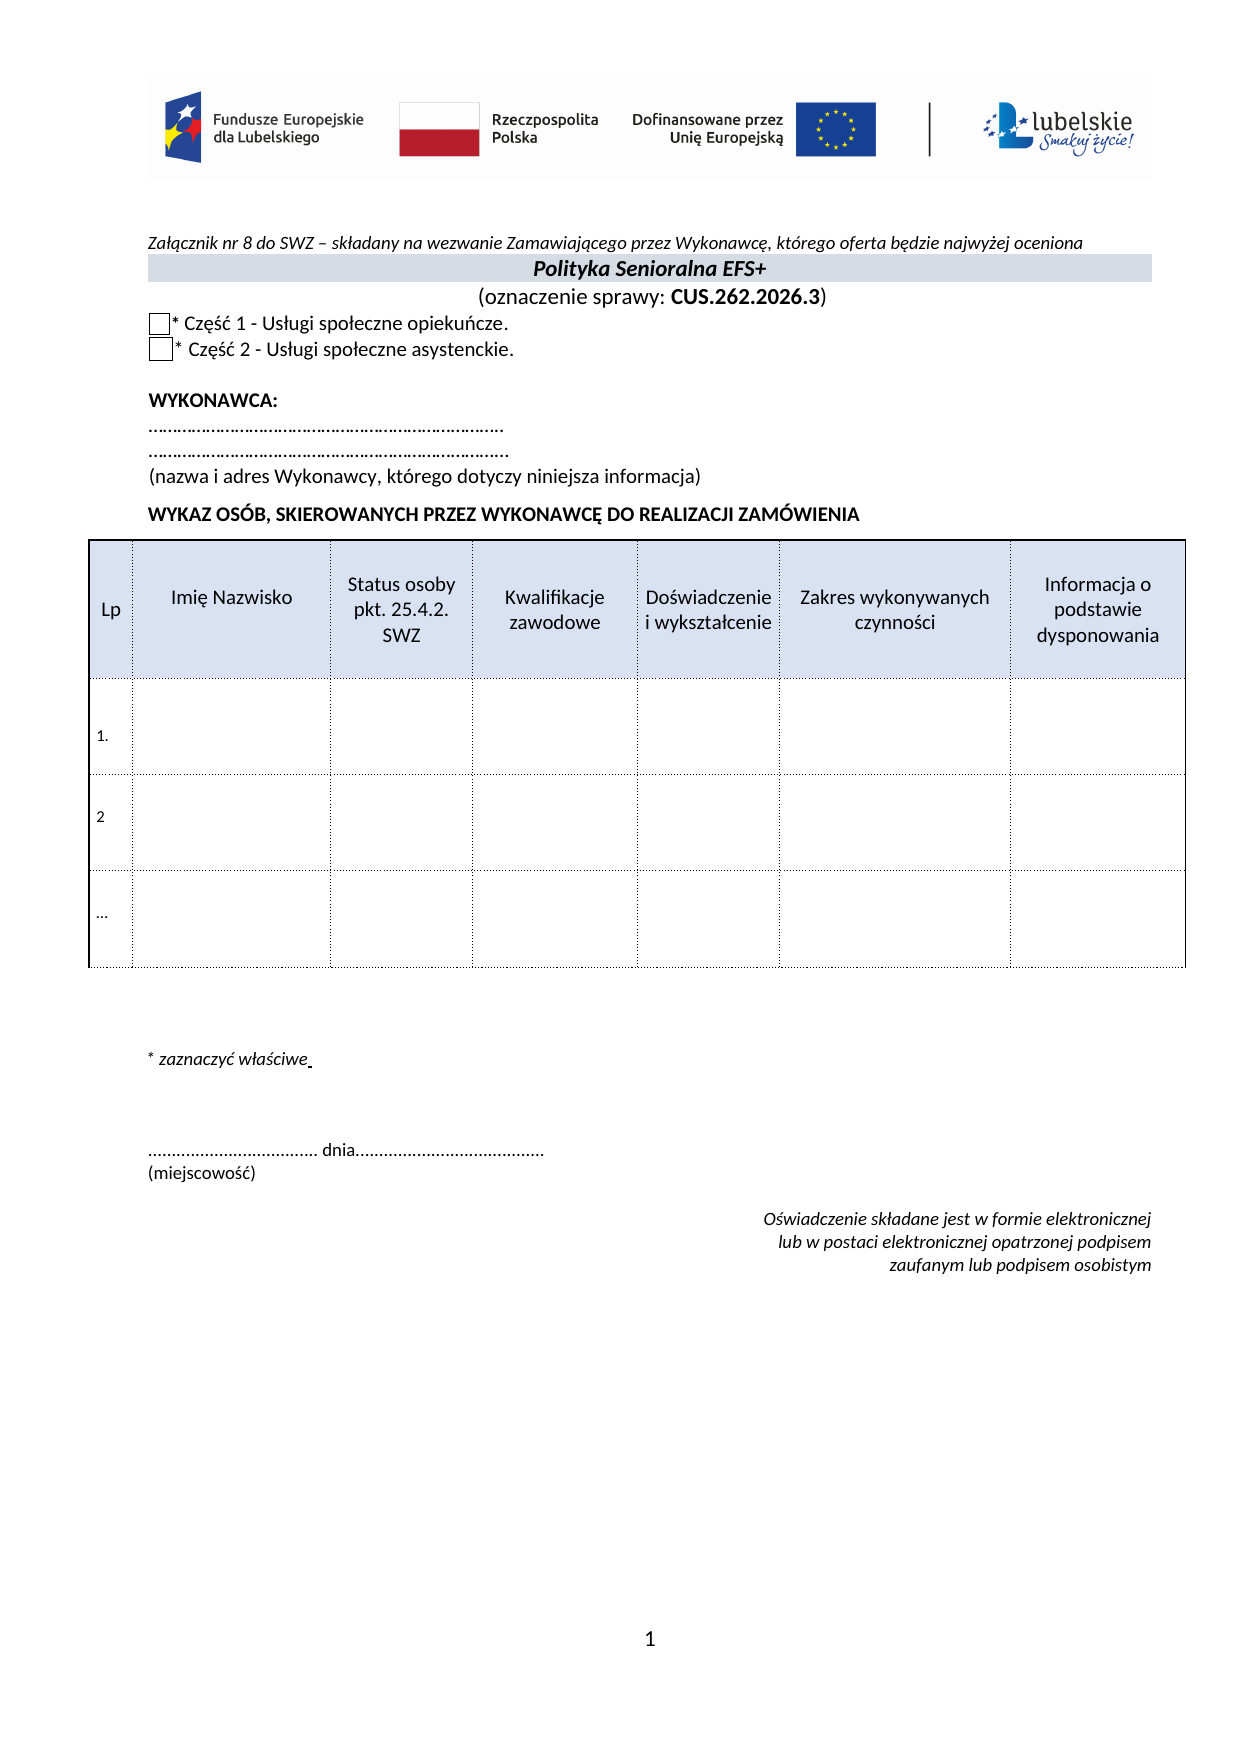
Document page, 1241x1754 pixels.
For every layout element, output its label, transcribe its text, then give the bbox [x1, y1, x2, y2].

table_cell [473, 678, 637, 774]
table_cell [473, 774, 637, 870]
text Oświadczenie składane jest w formie elektronicznej [115, 1207, 1152, 1230]
table_header Informacja o podstawie dysponowania [1010, 541, 1185, 678]
table_cell [1010, 774, 1185, 870]
text WYKONAWCA: [148, 387, 1152, 412]
text lub w postaci elektronicznej opatrzonej podpisem [115, 1230, 1152, 1253]
table_cell [780, 678, 1010, 774]
text ……………………………………………………………….. [148, 412, 1152, 438]
table_cell 2 [90, 774, 133, 870]
text * zaznaczyć właściwe [145, 1047, 1152, 1069]
table_cell [1010, 678, 1185, 774]
table_cell [637, 678, 780, 774]
table_header Imię Nazwisko [133, 541, 330, 678]
table_cell [637, 774, 780, 870]
table_header Doświadczenie i wykształcenie [637, 541, 780, 678]
text Załącznik nr 8 do SWZ – składany na wezwanie Zamawiającego przez Wykonawcę, którego oferta będzie najwyżej oceniona [148, 232, 1152, 254]
text * Część 1 - Usługi społeczne opiekuńcze. [148, 311, 1152, 336]
table_cell [780, 870, 1010, 967]
text Polityka Senioralna EFS+ [148, 254, 1152, 282]
table_header Status osoby pkt. 25.4.2. SWZ [330, 541, 473, 678]
table_cell [637, 870, 780, 967]
text .................................... dnia........................................ [148, 1138, 1152, 1161]
table_header Zakres wykonywanych czynności [780, 541, 1010, 678]
table_cell [133, 774, 330, 870]
table_header Lp [90, 541, 133, 678]
text WYKAZ OSÓB, SKIEROWANYCH PRZEZ WYKONAWCĘ DO REALIZACJI ZAMÓWIENIA [148, 501, 1152, 526]
text (miejscowość) [148, 1161, 1152, 1184]
text (nazwa i adres Wykonawcy, którego dotyczy niniejsza informacja) [148, 463, 1152, 488]
table_cell [330, 774, 473, 870]
text (oznaczenie sprawy: CUS.262.2026.3) [148, 282, 1152, 311]
table_cell [473, 870, 637, 967]
table_cell [780, 774, 1010, 870]
text zaufanym lub podpisem osobistym [115, 1253, 1152, 1276]
table_cell … [90, 870, 133, 967]
table_header Kwalifikacje zawodowe [473, 541, 637, 678]
table_cell [330, 870, 473, 967]
table_cell [1010, 870, 1185, 967]
table_cell [133, 870, 330, 967]
text * Część 2 - Usługi społeczne asystenckie. [148, 336, 1152, 361]
picture [147, 73, 1152, 181]
table_cell [133, 678, 330, 774]
table_cell 1. [90, 678, 133, 774]
text ………………………………………………………………... [148, 438, 1152, 463]
table_cell [330, 678, 473, 774]
